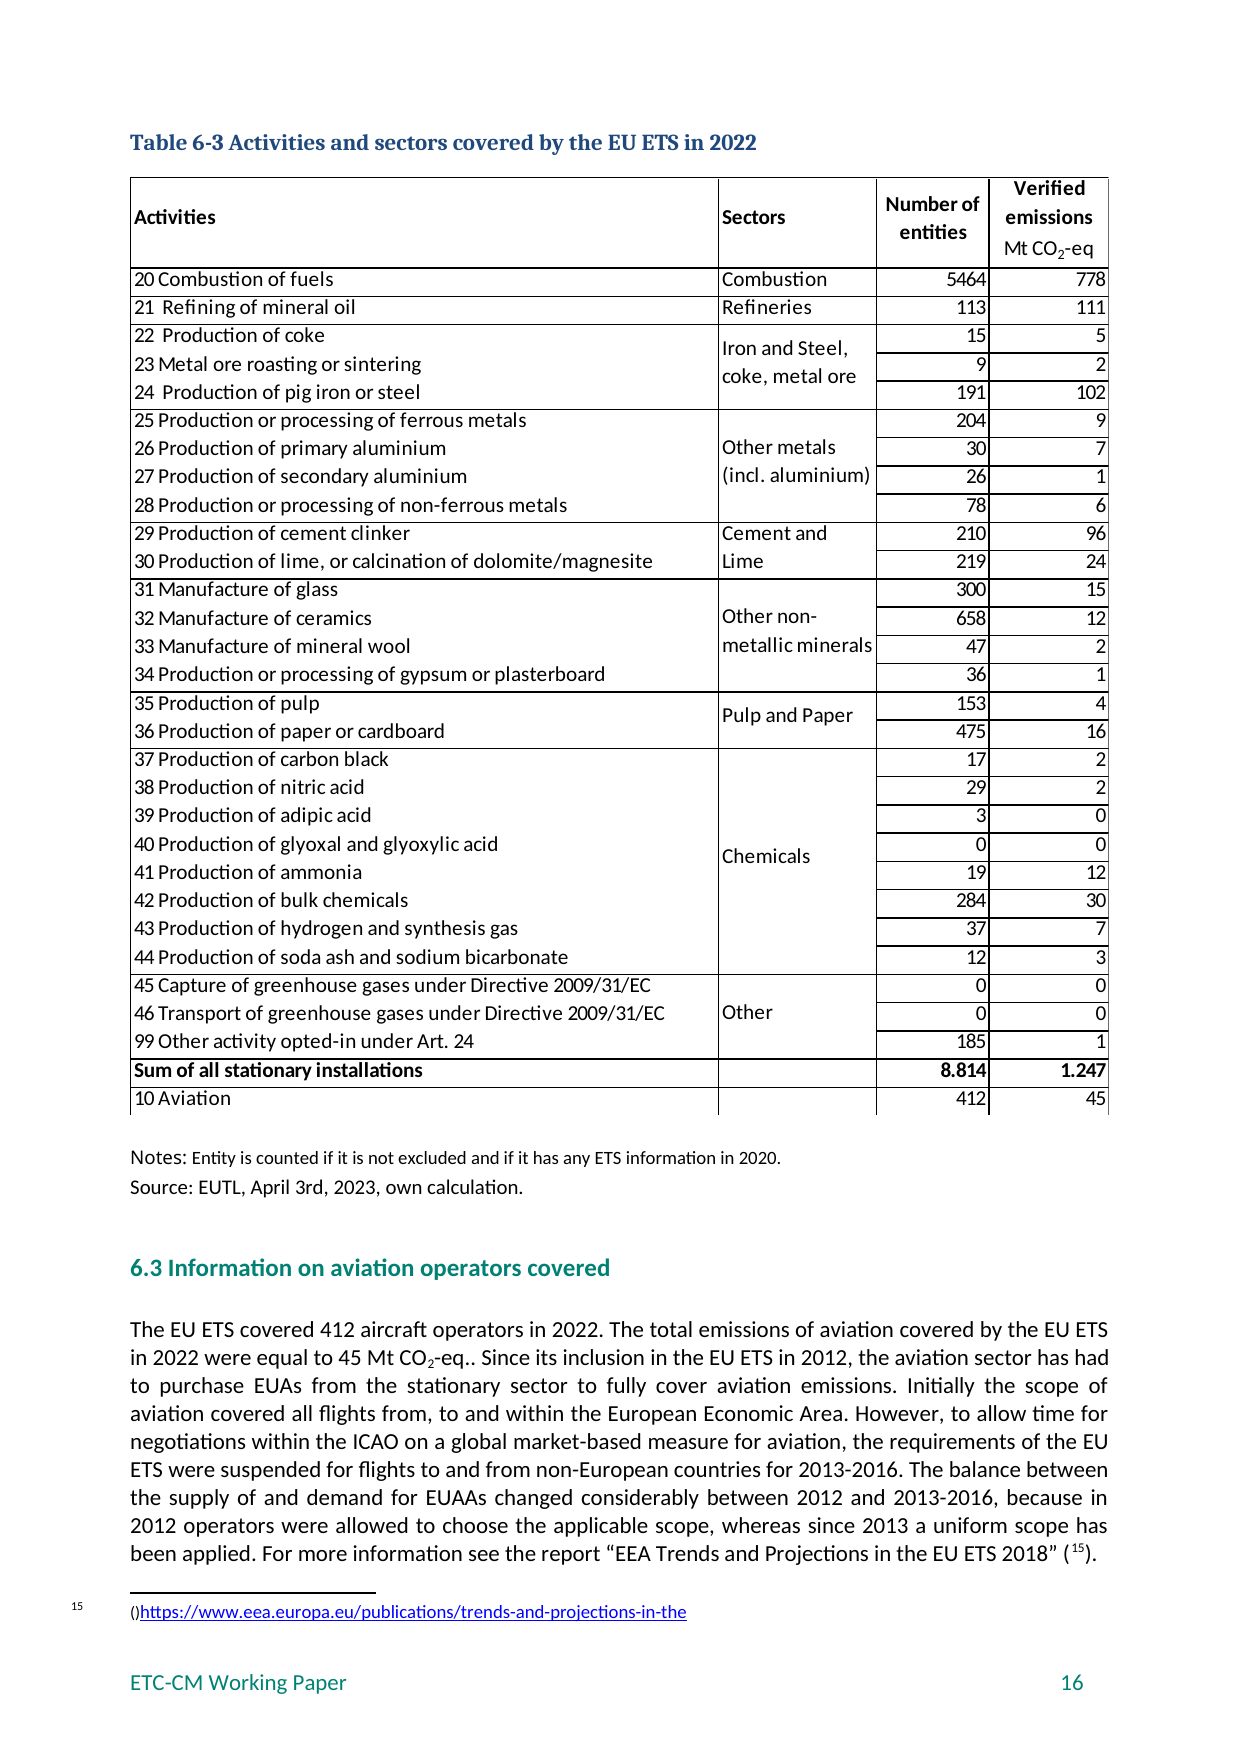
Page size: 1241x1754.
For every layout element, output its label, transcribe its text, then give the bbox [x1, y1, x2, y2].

text Source: EUTL, April 3rd, 2023, own calculation. [130, 1174, 1110, 1199]
text Notes: Entity is counted if it is not excluded and if it has any ETS information in 2020. [130, 1144, 1110, 1170]
text The EU ETS covered 412 aircraft operators in 2022. The total emissions of aviation covered by the EU ETS in 2022 were equal to 45 Mt CO2-eq.. Since its inclusion in the EU ETS in 2012, the aviation sector has had to purchase EUAs from the stationary sector to fully cover aviation emissions. Initially the scope of aviation covered all flights from, to and within the European Economic Area. However, to allow time for negotiations within the ICAO on a global market-based measure for aviation, the requirements of the EU ETS were suspended for flights to and from non-European countries for 2013-2016. The balance between the supply of and demand for EUAAs changed considerably between 2012 and 2013-2016, because in 2012 operators were allowed to choose the applicable scope, whereas since 2013 a uniform scope has been applied. For more information see the report “EEA Trends and Projections in the EU ETS 2018” (). [130, 1315, 1110, 1567]
text Table 6-3 Activities and sectors covered by the EU ETS in 2022 [130, 130, 1110, 156]
subtitle 6.3 Information on aviation operators covered [130, 1252, 1110, 1283]
